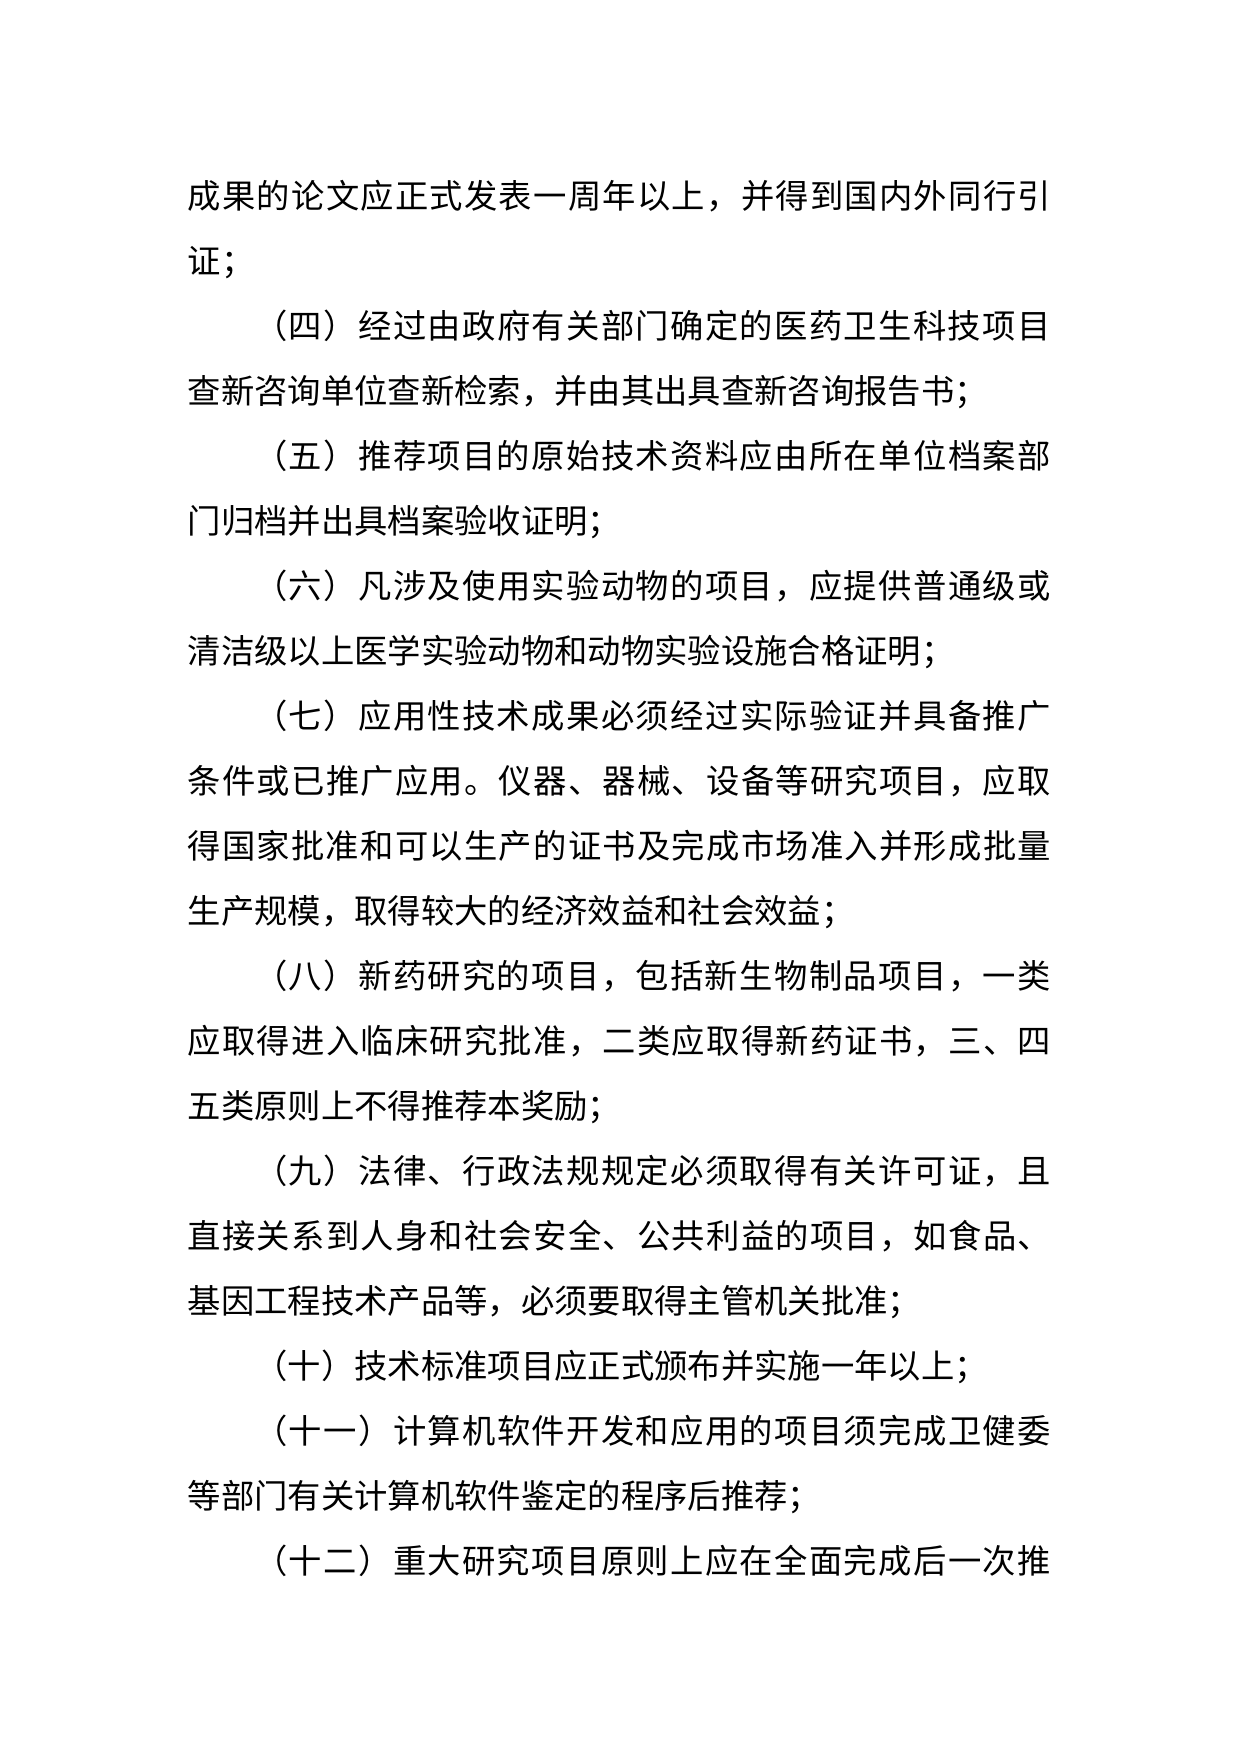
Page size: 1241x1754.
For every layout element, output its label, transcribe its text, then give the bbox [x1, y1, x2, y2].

text （九）法律、行政法规规定必须取得有关许可证，且直接关系到人身和社会安全、公共利益的项目，如食品、基因工程技术产品等，必须要取得主管机关批准； [187, 1137, 1053, 1332]
text （五）推荐项目的原始技术资料应由所在单位档案部门归档并出具档案验收证明； [187, 422, 1053, 552]
text （十一）计算机软件开发和应用的项目须完成卫健委等部门有关计算机软件鉴定的程序后推荐； [187, 1397, 1053, 1527]
text （十）技术标准项目应正式颁布并实施一年以上； [187, 1332, 1053, 1397]
text （七）应用性技术成果必须经过实际验证并具备推广条件或已推广应用。仪器、器械、设备等研究项目，应取得国家批准和可以生产的证书及完成市场准入并形成批量生产规模，取得较大的经济效益和社会效益； [187, 682, 1053, 942]
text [187, 1527, 1053, 1592]
text （四）经过由政府有关部门确定的医药卫生科技项目查新咨询单位查新检索，并由其出具查新咨询报告书； [187, 292, 1053, 422]
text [187, 162, 1053, 292]
text （六）凡涉及使用实验动物的项目，应提供普通级或清洁级以上医学实验动物和动物实验设施合格证明； [187, 552, 1053, 682]
text （八）新药研究的项目，包括新生物制品项目，一类应取得进入临床研究批准，二类应取得新药证书，三、四、五类原则上不得推荐本奖励； [187, 942, 1053, 1137]
